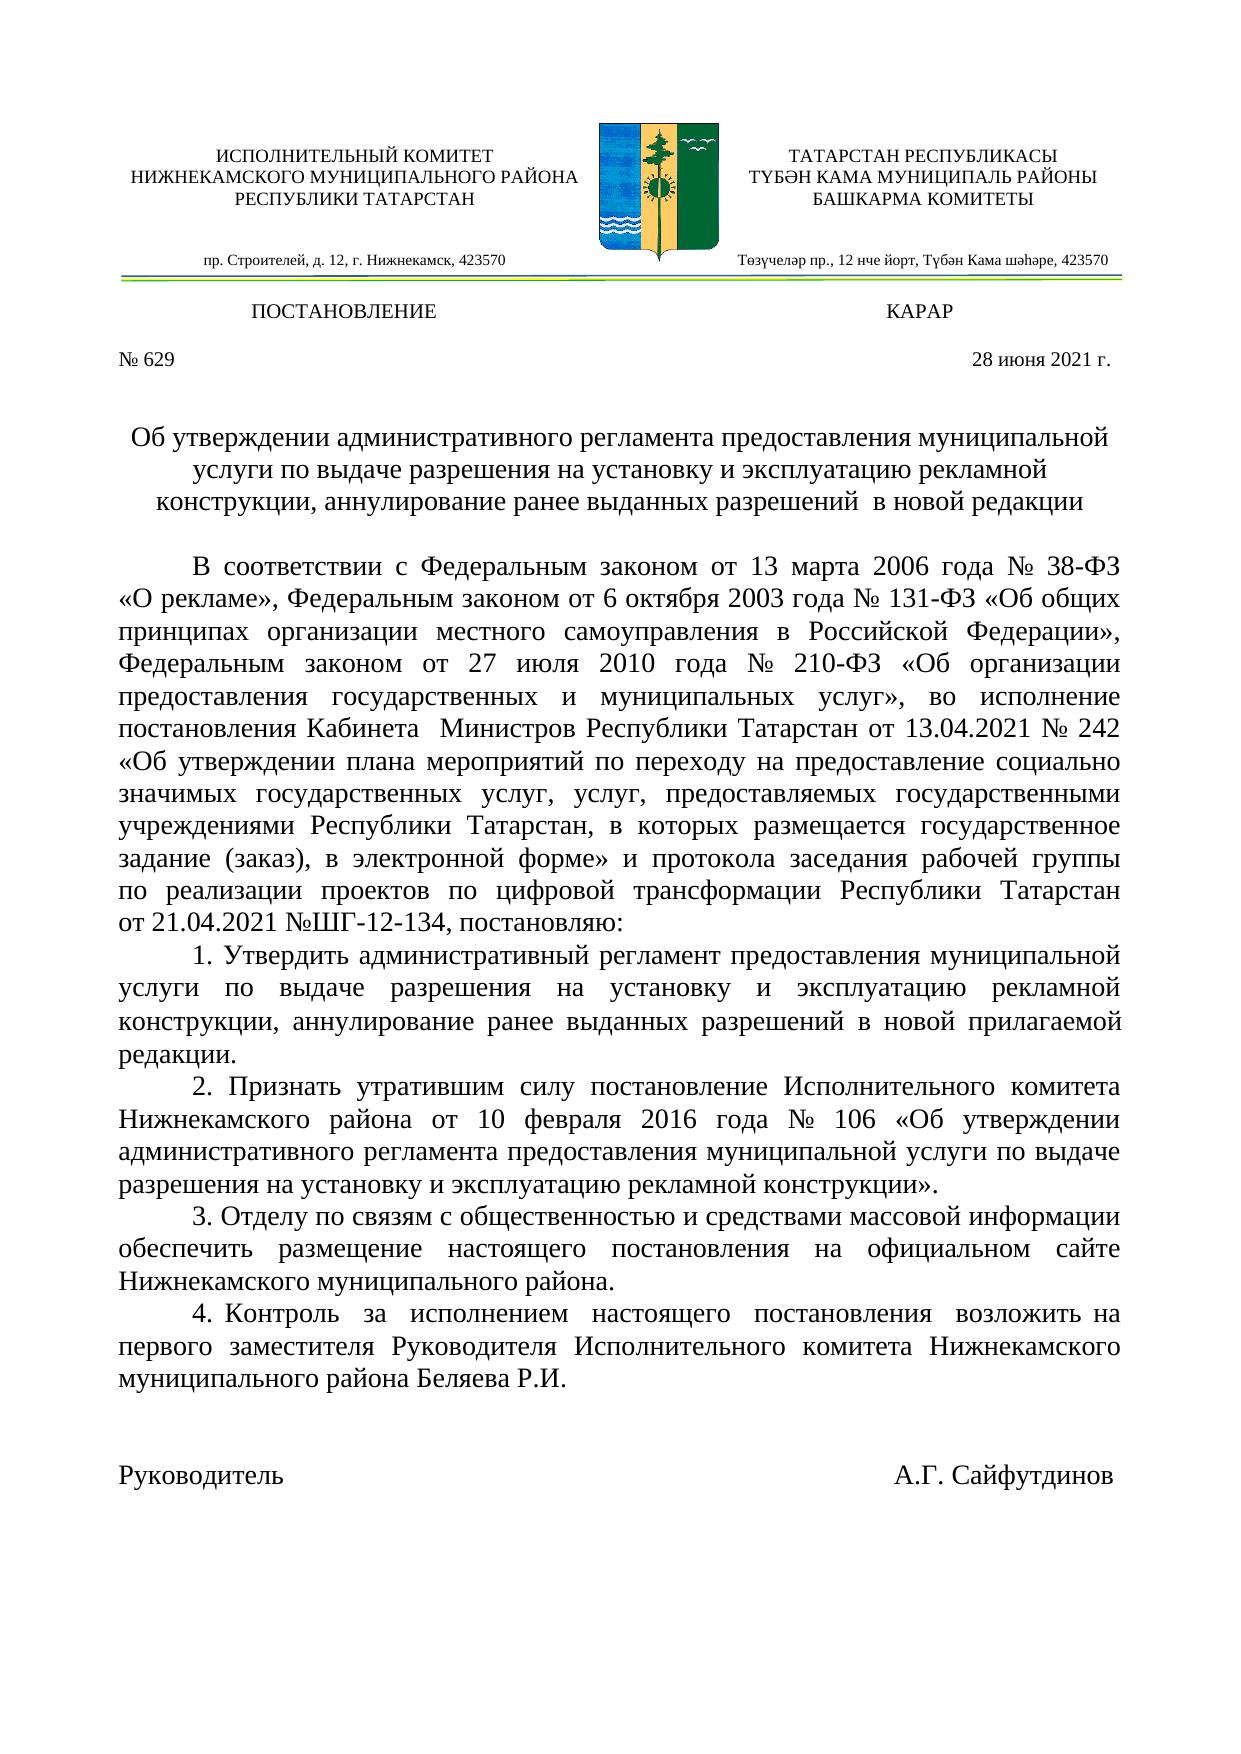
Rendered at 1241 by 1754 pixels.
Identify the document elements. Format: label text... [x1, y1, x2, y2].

text 2. Признать утратившим силу постановление Исполнительного комитета Нижнекамского района от 10 февраля 2016 года № 106 «Об утверждении административного регламента предоставления муниципальной услуги по выдаче разрешения на установку и эксплуатацию рекламной конструкции». [118, 1069, 1122, 1199]
picture [590, 118, 724, 266]
text конструкции, аннулирование ранее выданных разрешений в новой редакции [118, 484, 1122, 517]
text Об утверждении административного регламента предоставления муниципальной услуги по выдаче разрешения на установку и эксплуатацию рекламной [118, 419, 1122, 484]
table_cell КАРАР 28 июня 2021 г. [665, 281, 1122, 419]
table_cell [118, 269, 1122, 275]
table_cell Төзүчеләр пр., 12 нче йорт, Түбән Кама шәһәре, 423570 [724, 251, 1122, 269]
text 3. Отделу по связям с общественностью и средствами массовой информации обеспечить размещение настоящего постановления на официальном сайте Нижнекамского муниципального района. [118, 1199, 1122, 1296]
text 1. Утвердить административный регламент предоставления муниципальной услуги по выдаче разрешения на установку и эксплуатацию рекламной конструкции, аннулирование ранее выданных разрешений в новой прилагаемой редакции. [118, 938, 1122, 1069]
table_header ТАТАРСТАН РЕСПУБЛИКАСЫ ТҮБӘН КАМА МУНИЦИПАЛЬ РАЙОНЫ БАШКАРМА КОМИТЕТЫ [724, 118, 1122, 251]
text Руководитель А.Г. Сайфутдинов [118, 1458, 1122, 1491]
text 4. Контроль за исполнением настоящего постановления возложить на первого заместителя Руководителя Исполнительного комитета Нижнекамского муниципального района Беляева Р.И. [118, 1296, 1122, 1393]
table_cell ПОСТАНОВЛЕНИЕ № 629 [118, 275, 664, 419]
table_header ИСПОЛНИТЕЛЬНЫЙ КОМИТЕТ НИЖНЕКАМСКОГО МУНИЦИПАЛЬНОГО РАЙОНА РЕСПУБЛИКИ ТАТАРСТАН [118, 118, 590, 251]
table_cell пр. Строителей, д. 12, г. Нижнекамск, 423570 [118, 251, 591, 269]
text В соответствии с Федеральным законом от 13 марта 2006 года № 38-ФЗ «О рекламе», Федеральным законом от 6 октября 2003 года № 131-ФЗ «Об общих принципах организации местного самоуправления в Российской Федерации», Федеральным законом от 27 июля 2010 года № 210-ФЗ «Об организации предоставления государственных и муниципальных услуг», во исполнение постановления Кабинета Министров Республики Татарстан от 13.04.2021 № 242 «Об утверждении плана мероприятий по переходу на предоставление социально значимых государственных услуг, услуг, предоставляемых государственными учреждениями Республики Татарстан, в которых размещается государственное задание (заказ), в электронной форме» и протокола заседания рабочей группы по реализации проектов по цифровой трансформации Республики Татарстан от 21.04.2021 №ШГ-12-134, постановляю: [118, 549, 1122, 938]
